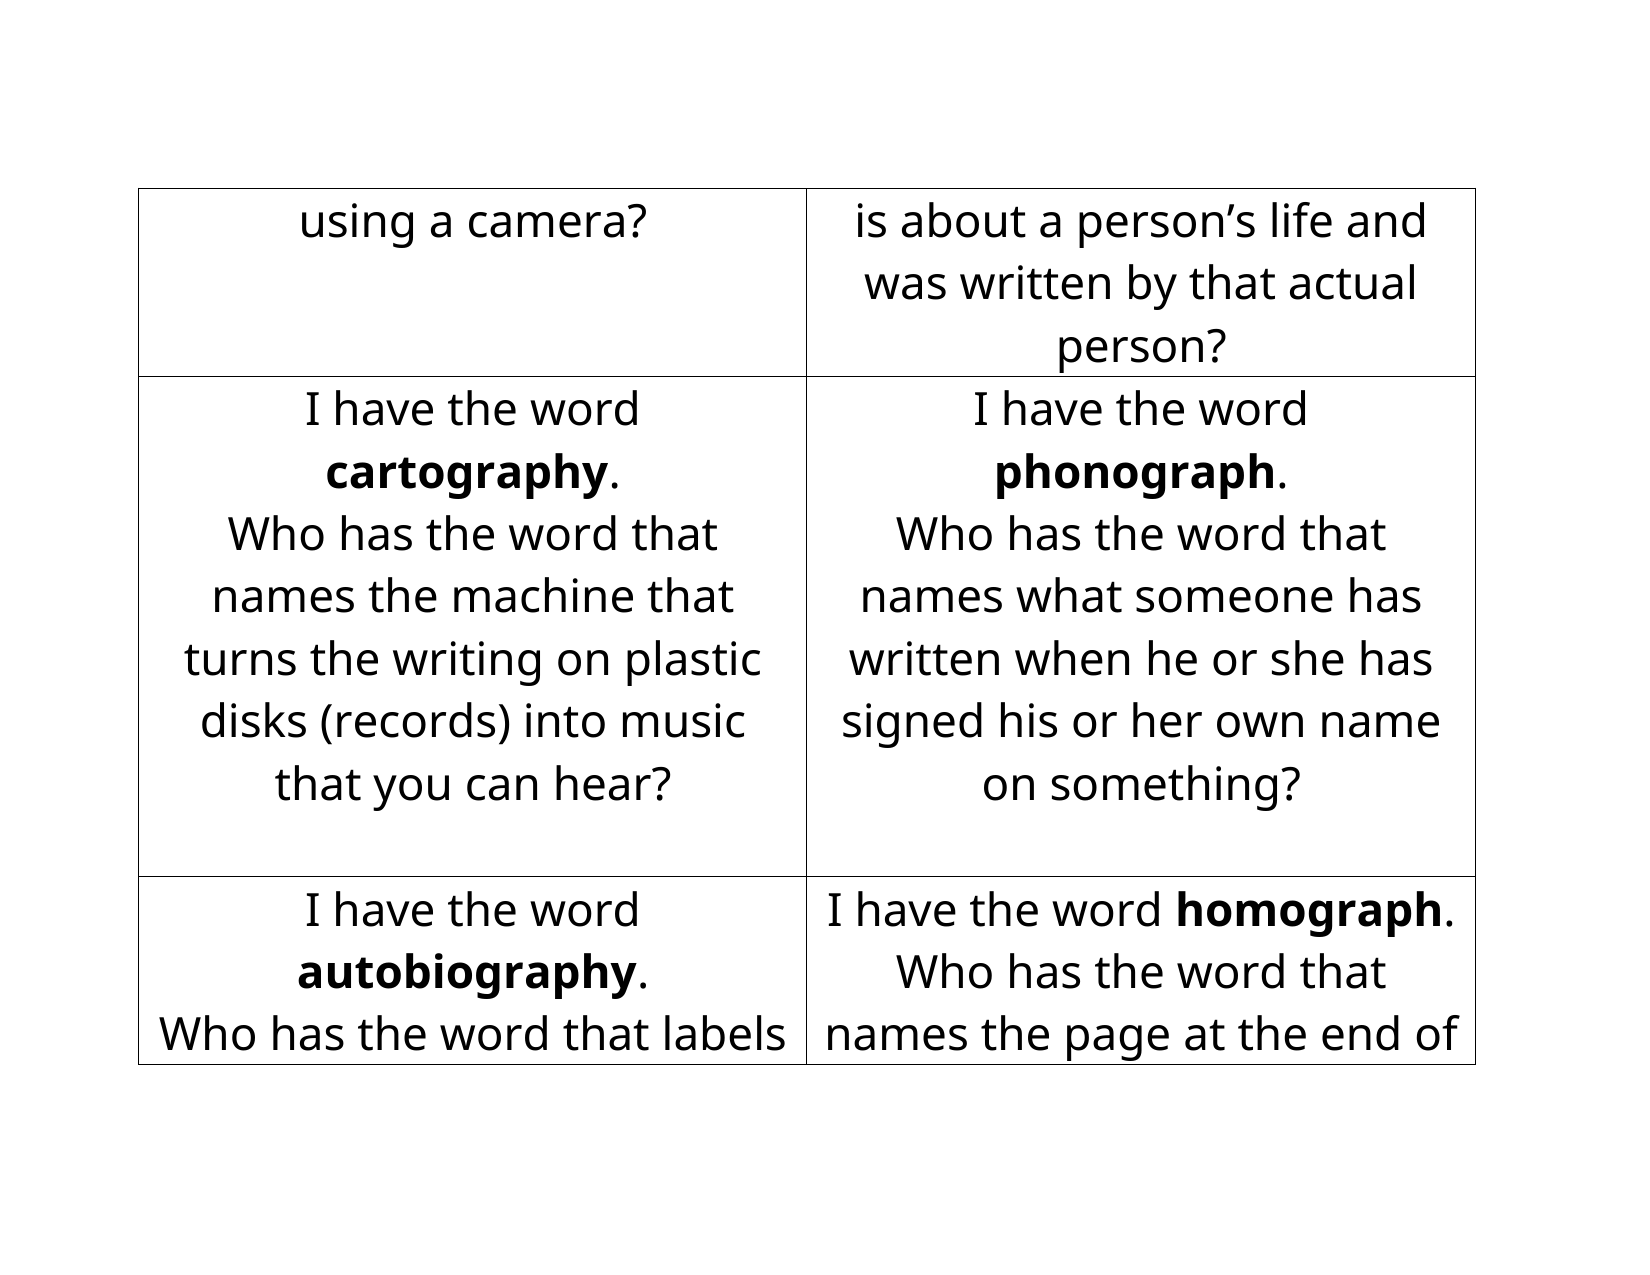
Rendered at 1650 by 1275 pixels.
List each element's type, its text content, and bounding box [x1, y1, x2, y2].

table_cell I have the word phonograph. Who has the word that names what someone has written when he or she has signed his or her own name on something? [807, 377, 1475, 876]
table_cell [807, 877, 1475, 1064]
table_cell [139, 877, 806, 1064]
table_cell I have the word cartography. Who has the word that names the machine that turns the writing on plastic disks (records) into music that you can hear? [139, 377, 806, 876]
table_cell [807, 189, 1475, 376]
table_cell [139, 189, 806, 376]
